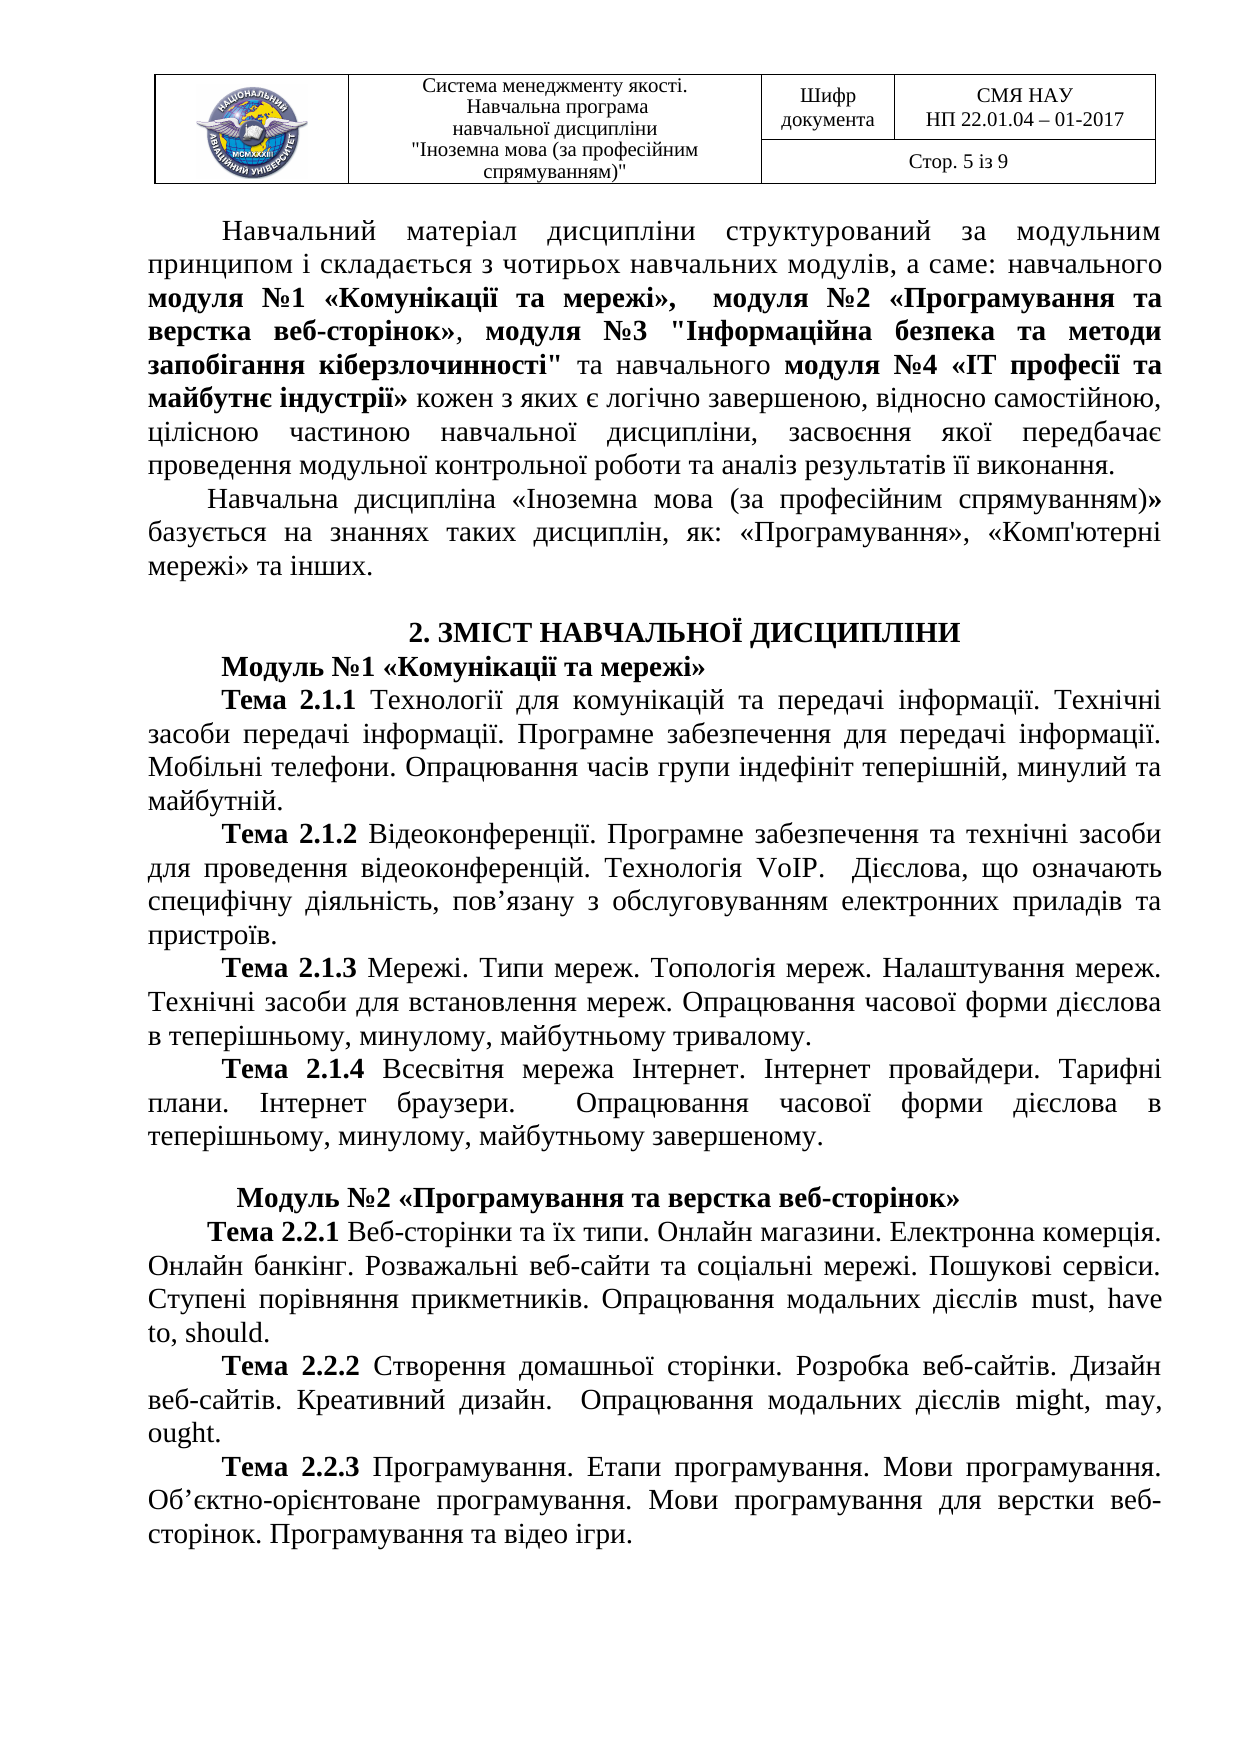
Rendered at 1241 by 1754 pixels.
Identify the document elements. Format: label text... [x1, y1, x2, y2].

text Тема 2.2.2 Створення домашньої сторінки. Розробка веб-сайтів. Дизайн веб-сайтів. Креативний дизайн. Опрацювання модальних дієслів might, may, ought. [148, 1348, 1162, 1449]
text Тема 2.1.4 Всесвітня мережа Інтернет. Інтернет провайдери. Тарифні плани. Інтернет браузери. Опрацювання часової форми дієслова в теперішньому, минулому, майбутньому завершеному. [148, 1051, 1162, 1152]
text Модуль №1 «Комунікації та мережі» [148, 649, 1162, 682]
text Навчальний матеріал дисципліни структурований за модульним принципом і складається з чотирьох навчальних модулів, а саме: навчального модуля №1 «Комунікації та мережі», модуля №2 «Програмування та верстка веб-сторінок», модуля №3 "Інформаційна безпека та методи запобігання кіберзлочинності" та навчального модуля №4 «ІТ професії та майбутнє індустрії» кожен з яких є логічно завершеною, відносно самостійною, цілісною частиною навчальної дисципліни, засвоєння якої передбачає проведення модульної контрольної роботи та аналіз результатів її виконання. [148, 213, 1162, 481]
text Тема 2.2.1 Веб-сторінки та їх типи. Онлайн магазини. Електронна комерція. Онлайн банкінг. Розважальні веб-сайти та соціальні мережі. Пошукові сервіси. Ступені порівняння прикметників. Опрацювання модальних дієслів must, have to, should. [148, 1214, 1162, 1348]
picture [196, 84, 308, 179]
text Тема 2.1.1 Технології для комунікацій та передачі інформації. Технічні засоби передачі інформації. Програмне забезпечення для передачі інформації. Мобільні телефони. Опрацювання часів групи індефініт теперішній, минулий та майбутній. [148, 682, 1162, 816]
text Тема 2.2.3 Програмування. Етапи програмування. Мови програмування. Об’єктно-орієнтоване програмування. Мови програмування для верстки веб-сторінок. Програмування та відео ігри. [148, 1449, 1162, 1549]
text Навчальна дисципліна «Іноземна мова (за професійним спрямуванням)» базується на знаннях таких дисциплін, як: «Програмування», «Комп'ютерні мережі» та інших. [148, 481, 1162, 582]
text Тема 2.1.2 Відеоконференції. Програмне забезпечення та технічні засоби для проведення відеоконференцій. Технологія VoIP. Дієслова, що означають специфічну діяльність, пов’язану з обслуговуванням електронних приладів та пристроїв. [148, 816, 1162, 951]
text Тема 2.1.3 Мережі. Типи мереж. Топологія мереж. Налаштування мереж. Технічні засоби для встановлення мереж. Опрацювання часової форми дієслова в теперішньому, минулому, майбутньому тривалому. [148, 951, 1162, 1051]
text Модуль №2 «Програмування та верстка веб-сторінок» [142, 1181, 1162, 1214]
text 2. ЗМІСТ НАВЧАЛЬНОЇ ДИСЦИПЛІНИ [148, 615, 1162, 649]
